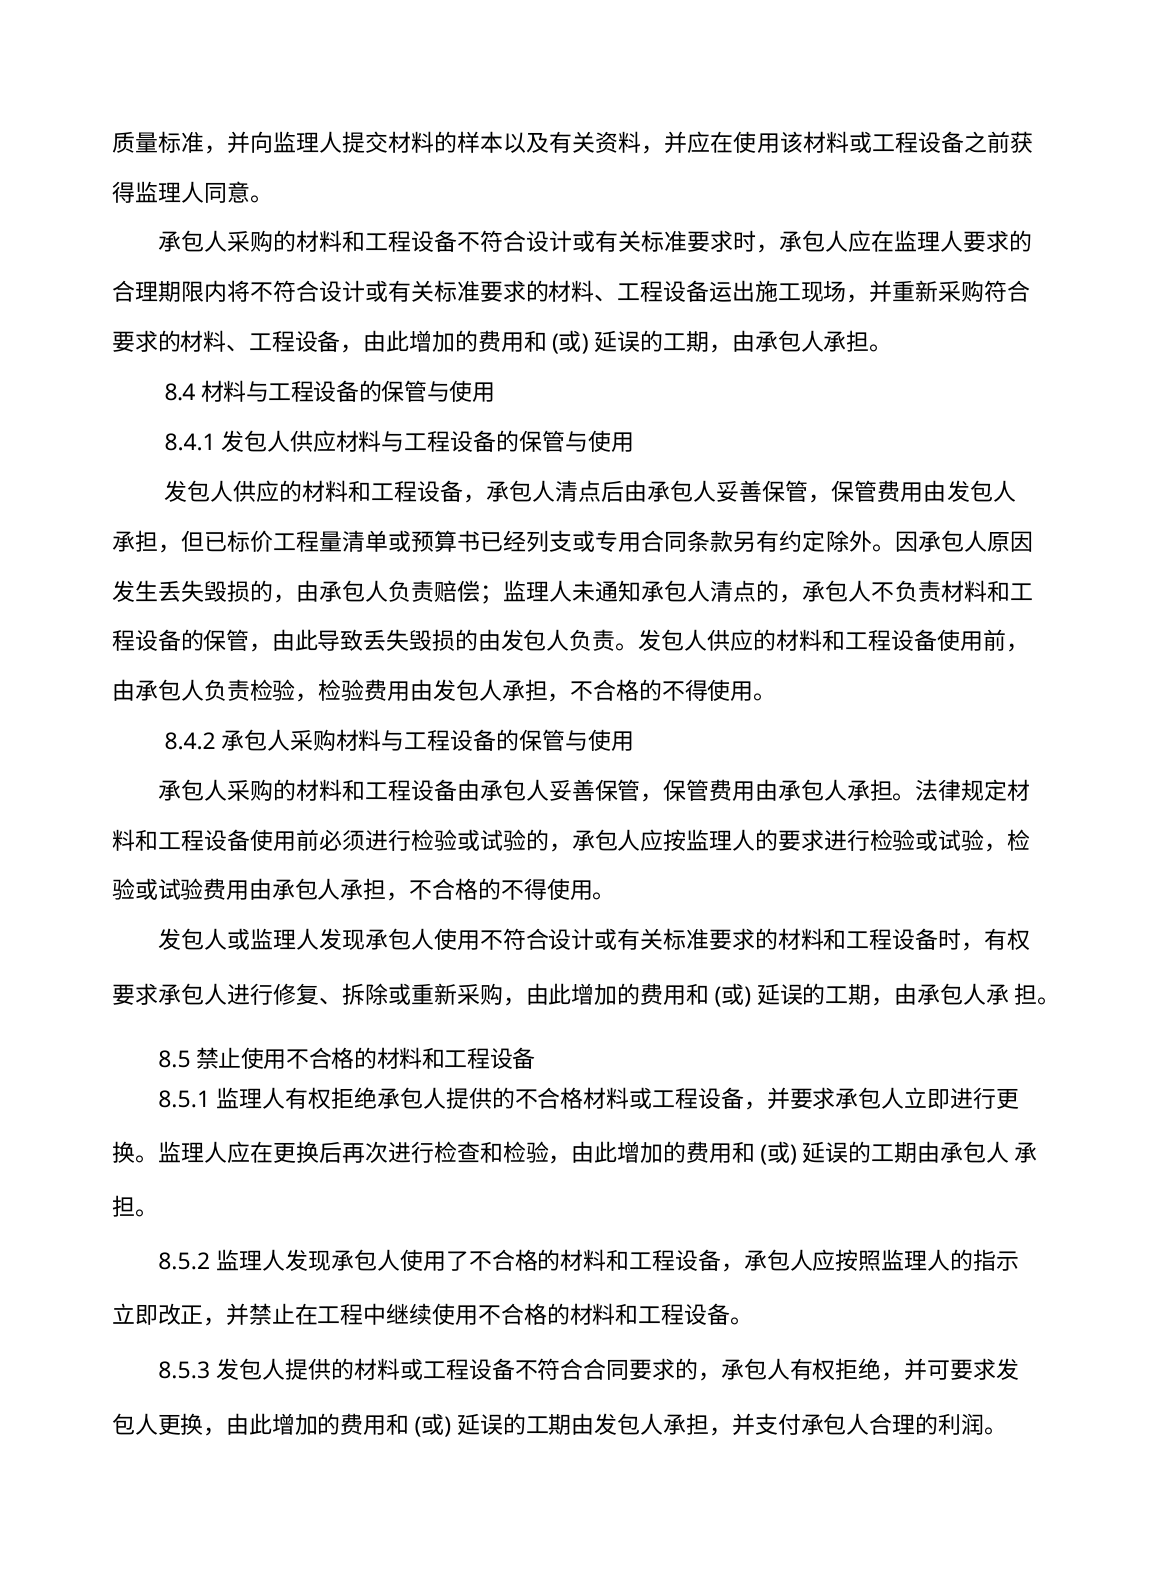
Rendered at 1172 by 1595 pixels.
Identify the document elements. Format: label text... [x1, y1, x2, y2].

text 承包人采购的材料和工程设备由承包人妥善保管，保管费用由承包人承担。法律规定材 料和工程设备使用前必须进行检验或试验的，承包人应按监理人的要求进行检验或试验，检 验或试验费用由承包人承担，不合格的不得使用。 [112, 773, 1038, 906]
text 发包人或监理人发现承包人使用不符合设计或有关标准要求的材料和工程设备时，有权 要求承包人进行修复、拆除或重新采购，由此增加的费用和 (或) 延误的工期，由承包人承 担。 [112, 922, 1038, 1011]
text 8.5.1 监理人有权拒绝承包人提供的不合格材料或工程设备，并要求承包人立即进行更 换。监理人应在更换后再次进行检查和检验，由此增加的费用和 (或) 延误的工期由承包人 承担。 [112, 1081, 1038, 1222]
text 8.4 材料与工程设备的保管与使用 [112, 374, 1038, 407]
text 8.5 禁止使用不合格的材料和工程设备 [158, 1043, 1038, 1073]
text 承包人采购的材料和工程设备不符合设计或有关标准要求时，承包人应在监理人要求的合理期限内将不符合设计或有关标准要求的材料、工程设备运出施工现场，并重新采购符合 要求的材料、工程设备，由此增加的费用和 (或) 延误的工期，由承包人承担。 [112, 224, 1038, 357]
text 质量标准，并向监理人提交材料的样本以及有关资料，并应在使用该材料或工程设备之前获得监理人同意。 [112, 125, 1038, 208]
text 8.4.1 发包人供应材料与工程设备的保管与使用 [112, 424, 1038, 457]
text 发包人供应的材料和工程设备，承包人清点后由承包人妥善保管，保管费用由发包人承担，但已标价工程量清单或预算书已经列支或专用合同条款另有约定除外。因承包人原因发生丢失毁损的，由承包人负责赔偿；监理人未通知承包人清点的，承包人不负责材料和工程设备的保管，由此导致丢失毁损的由发包人负责。发包人供应的材料和工程设备使用前，由承包人负责检验，检验费用由发包人承担，不合格的不得使用。 [112, 474, 1038, 706]
text 8.5.3 发包人提供的材料或工程设备不符合合同要求的，承包人有权拒绝，并可要求发 包人更换，由此增加的费用和 (或) 延误的工期由发包人承担，并支付承包人合理的利润。 [112, 1352, 1038, 1440]
text 8.4.2 承包人采购材料与工程设备的保管与使用 [112, 723, 1038, 756]
text 8.5.2 监理人发现承包人使用了不合格的材料和工程设备，承包人应按照监理人的指示 立即改正，并禁止在工程中继续使用不合格的材料和工程设备。 [112, 1243, 1038, 1331]
